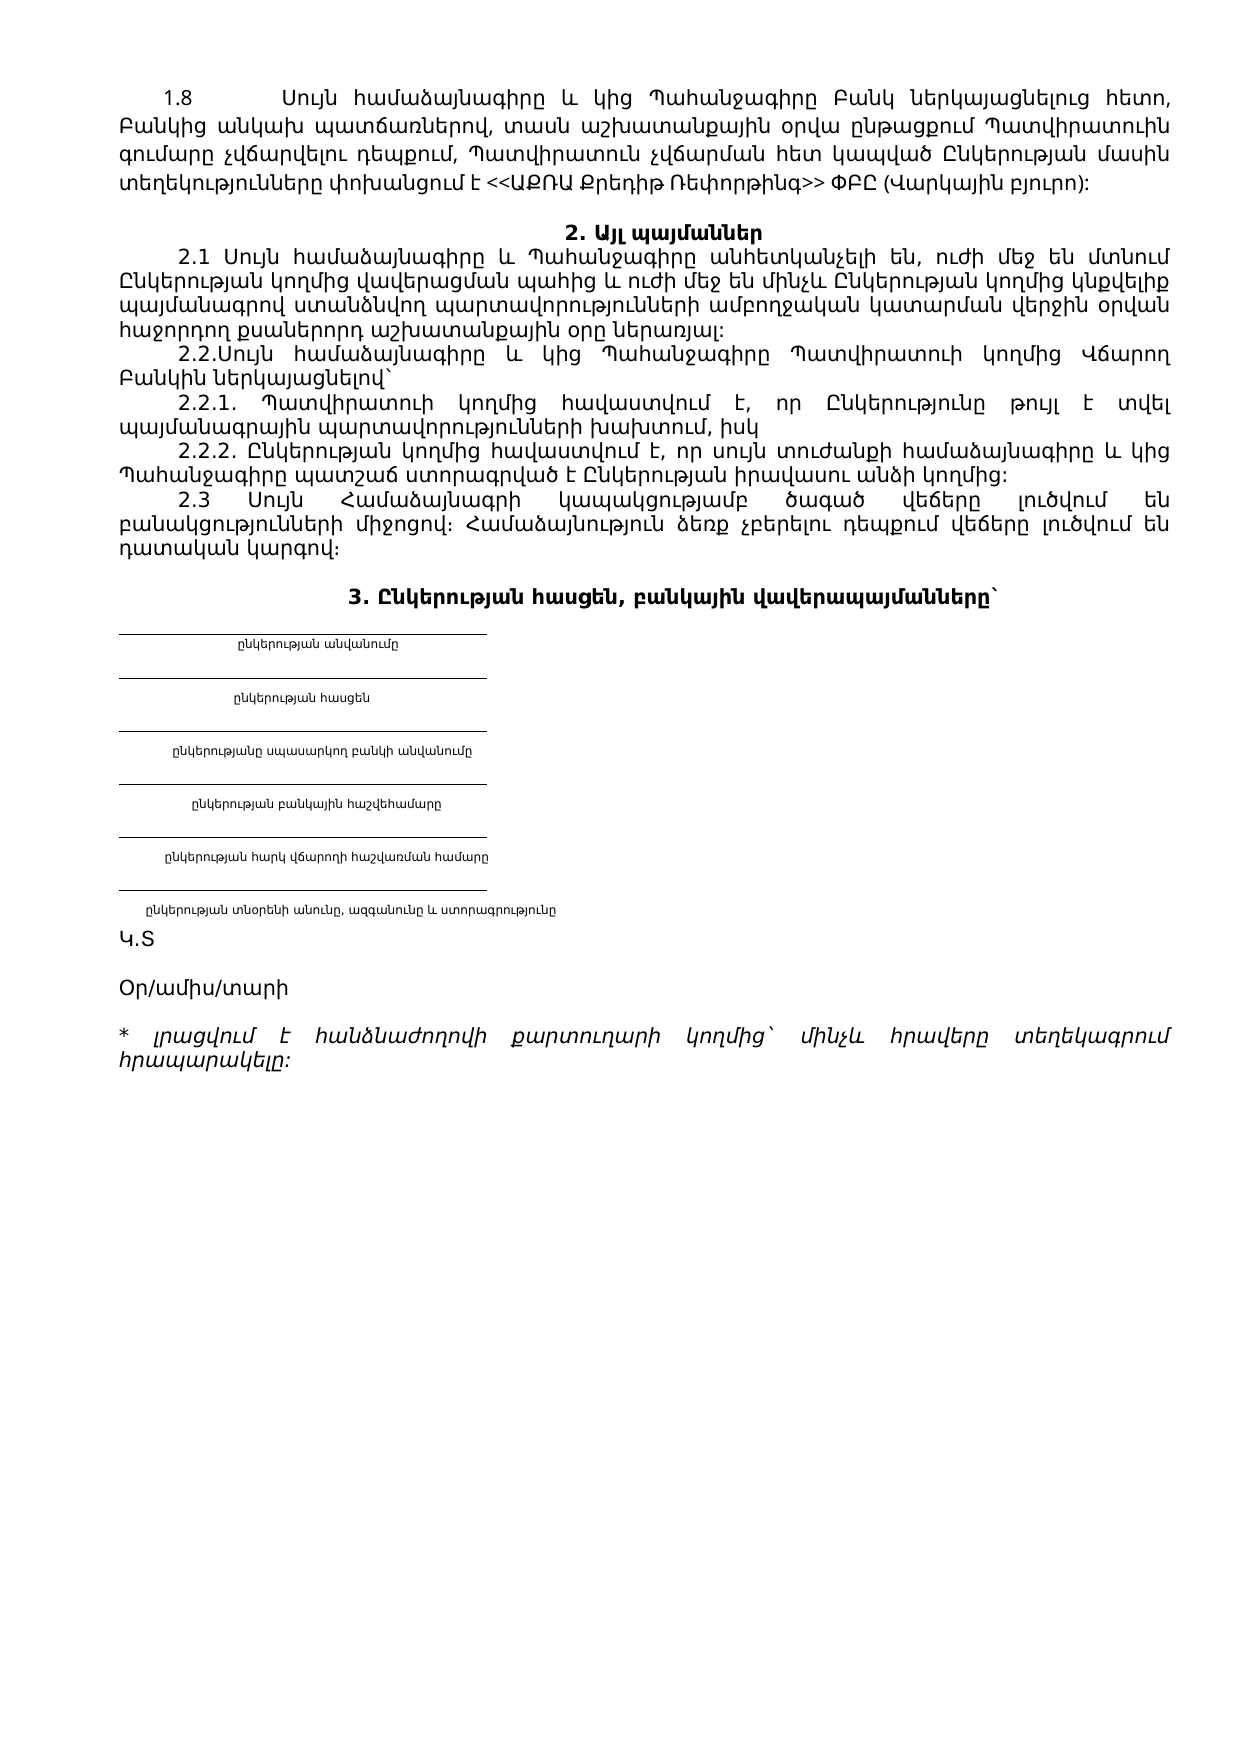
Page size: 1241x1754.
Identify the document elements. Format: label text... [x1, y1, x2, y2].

text ընկերության բանկային հաշվեհամարը [118, 797, 1171, 821]
list Սույն համաձայնագիրը և կից Պահանջագիրը Բանկ ներկայացնելուց հետո, Բանկից անկախ պատճառներով, տասն աշխատանքային օրվա ընթացքում Պատվիրատուին գումարը չվճարվելու դեպքում, Պատվիրատուն չվճարման հետ կապված Ընկերության մասին տեղեկությունները փոխանցում է <<ԱՔՌԱ Քրեդիթ Ռեփորթինգ>> ՓԲԸ (Վարկային բյուրո): [118, 83, 1171, 196]
text ընկերության հասցեն [118, 691, 1171, 715]
text ընկերության հարկ վճարողի հաշվառման համարը [118, 850, 1171, 874]
text 2.2.Սույն համաձայնագիրը և կից Պահանջագիրը Պատվիրատուի կողմից Վճարող Բանկին ներկայացնելով` [118, 342, 1171, 391]
text ընկերության անվանումը [118, 638, 1171, 662]
text ընկերությանը սպասարկող բանկի անվանումը [118, 744, 1171, 768]
text Օր/ամիս/տարի [118, 976, 1171, 1000]
text 2. Այլ պայմաններ [156, 221, 1171, 245]
text 2.3 Սույն Համաձայնագրի կապակցությամբ ծագած վեճերը լուծվում են բանակցությունների միջոցով։ Համաձայնություն ձեռք չբերելու դեպքում վեճերը լուծվում են դատական կարգով։ [118, 488, 1171, 560]
text 2.2.2. Ընկերության կողմից հավաստվում է, որ սույն տուժանքի համաձայնագիրը և կից Պահանջագիրը պատշաճ ստորագրված է Ընկերության իրավասու անձի կողմից: [118, 439, 1171, 488]
text 3. Ընկերության հասցեն, բանկային վավերապայմանները` [118, 585, 1171, 609]
text 2.1 Սույն համաձայնագիրը և Պահանջագիրը անհետկանչելի են, ուժի մեջ են մտնում Ընկերության կողմից վավերացման պահից և ուժի մեջ են մինչև Ընկերության կողմից կնքվելիք պայմանագրով ստանձնվող պարտավորությունների ամբողջական կատարման վերջին օրվան հաջորդող քսաներորդ աշխատանքային օրը ներառյալ: [118, 245, 1171, 342]
text Կ.Տ [118, 927, 1171, 951]
text 2.2.1. Պատվիրատուի կողմից հավաստվում է, որ Ընկերությունը թույլ է տվել պայմանագրային պարտավորությունների խախտում, իսկ [118, 391, 1171, 439]
text * լրացվում է հանձնաժողովի քարտուղարի կողմից` մինչև հրավերը տեղեկագրում հրապարակելը: [118, 1024, 1171, 1073]
text ընկերության տնօրենի անունը, ազգանունը և ստորագրությունը [118, 903, 1171, 927]
